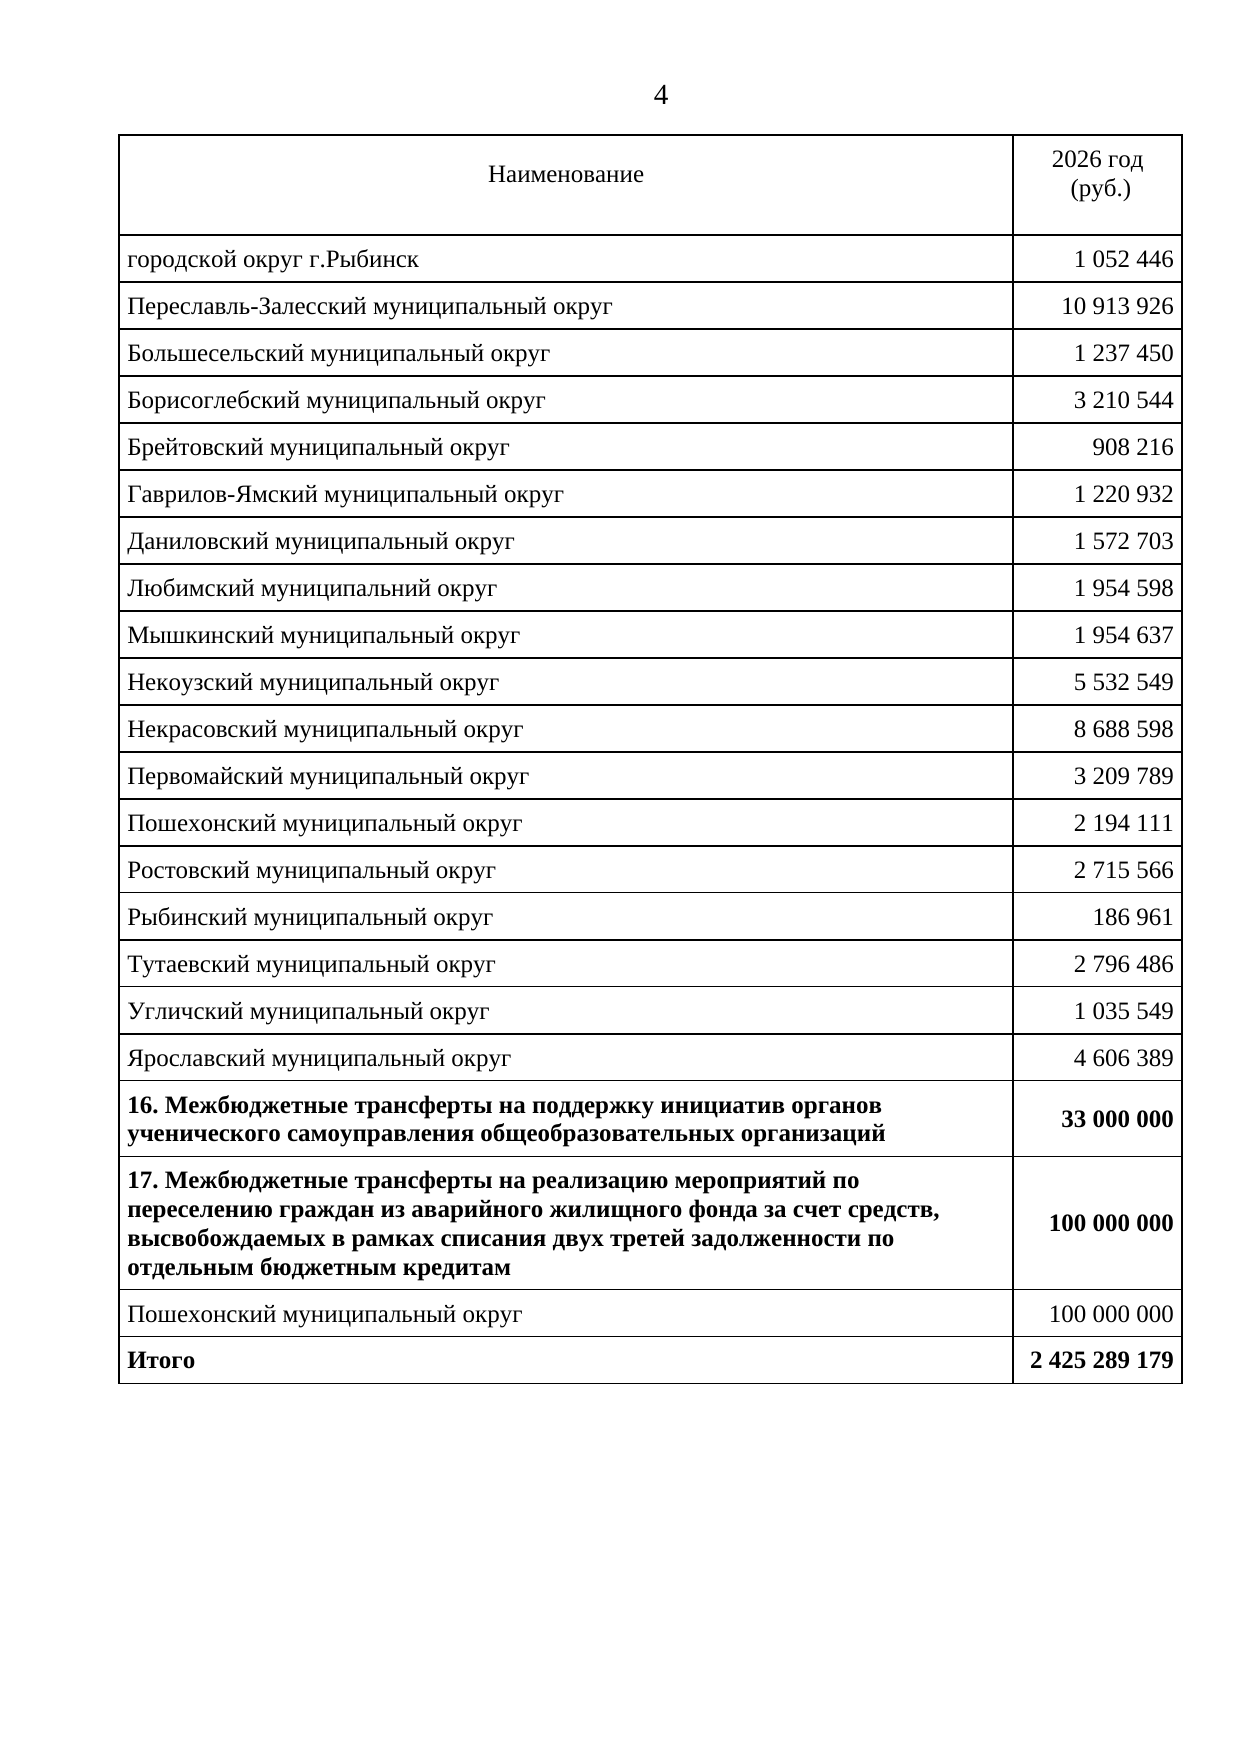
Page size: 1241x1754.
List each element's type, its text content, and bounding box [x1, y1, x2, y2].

table_header 2026 год (руб.) [1014, 136, 1181, 234]
table_cell Переславль-Залесский муниципальный округ [120, 283, 1012, 328]
table_cell 2 194 111 [1014, 800, 1181, 845]
table_cell Мышкинский муниципальный округ [120, 612, 1012, 657]
table_cell 8 688 598 [1014, 706, 1181, 751]
table_cell 16. Межбюджетные трансферты на поддержку инициатив органов ученического самоуправления общеобразовательных организаций [120, 1081, 1012, 1156]
table_cell Некрасовский муниципальный округ [120, 706, 1012, 751]
table_cell Любимский муниципальний округ [120, 565, 1012, 610]
table_cell 908 216 [1014, 424, 1181, 469]
table_cell Пошехонский муниципальный округ [120, 800, 1012, 845]
table_cell 3 209 789 [1014, 753, 1181, 798]
table_cell 1 220 932 [1014, 471, 1181, 516]
table_cell 1 035 549 [1014, 987, 1181, 1033]
table_cell Ярославский муниципальный округ [120, 1035, 1012, 1080]
table_cell Большесельский муниципальный округ [120, 330, 1012, 375]
table_cell 10 913 926 [1014, 283, 1181, 328]
table_cell 1 954 598 [1014, 565, 1181, 610]
table_cell 2 715 566 [1014, 847, 1181, 892]
table_cell Первомайский муниципальный округ [120, 753, 1012, 798]
table_cell 2 425 289 179 [1014, 1337, 1181, 1383]
table_cell 1 572 703 [1014, 518, 1181, 563]
table_cell Некоузский муниципальный округ [120, 659, 1012, 704]
table_cell 186 961 [1014, 893, 1181, 939]
table_cell 100 000 000 [1014, 1290, 1181, 1336]
table_cell 4 606 389 [1014, 1035, 1181, 1080]
table_cell Брейтовский муниципальный округ [120, 424, 1012, 469]
table_cell 1 954 637 [1014, 612, 1181, 657]
table_cell 17. Межбюджетные трансферты на реализацию мероприятий по переселению граждан из аварийного жилищного фонда за счет средств, высвобождаемых в рамках списания двух третей задолженности по отдельным бюджетным кредитам [120, 1157, 1012, 1289]
table_cell 100 000 000 [1014, 1157, 1181, 1289]
table_cell 2 796 486 [1014, 941, 1181, 986]
table_cell 1 052 446 [1014, 236, 1181, 281]
table_cell Тутаевский муниципальный округ [120, 941, 1012, 986]
table_cell Гаврилов-Ямский муниципальный округ [120, 471, 1012, 516]
table_cell 33 000 000 [1014, 1081, 1181, 1156]
table_cell Рыбинский муниципальный округ [120, 893, 1012, 939]
table_cell Борисоглебский муниципальный округ [120, 377, 1012, 422]
table_cell 5 532 549 [1014, 659, 1181, 704]
table_cell 3 210 544 [1014, 377, 1181, 422]
table_cell Пошехонский муниципальный округ [120, 1290, 1012, 1336]
table_header Наименование [120, 136, 1012, 234]
table_cell Ростовский муниципальный округ [120, 847, 1012, 892]
table_cell Итого [120, 1337, 1012, 1383]
table_cell Угличский муниципальный округ [120, 987, 1012, 1033]
table_cell городской округ г.Рыбинск [120, 236, 1012, 281]
table_cell 1 237 450 [1014, 330, 1181, 375]
table_cell Даниловский муниципальный округ [120, 518, 1012, 563]
